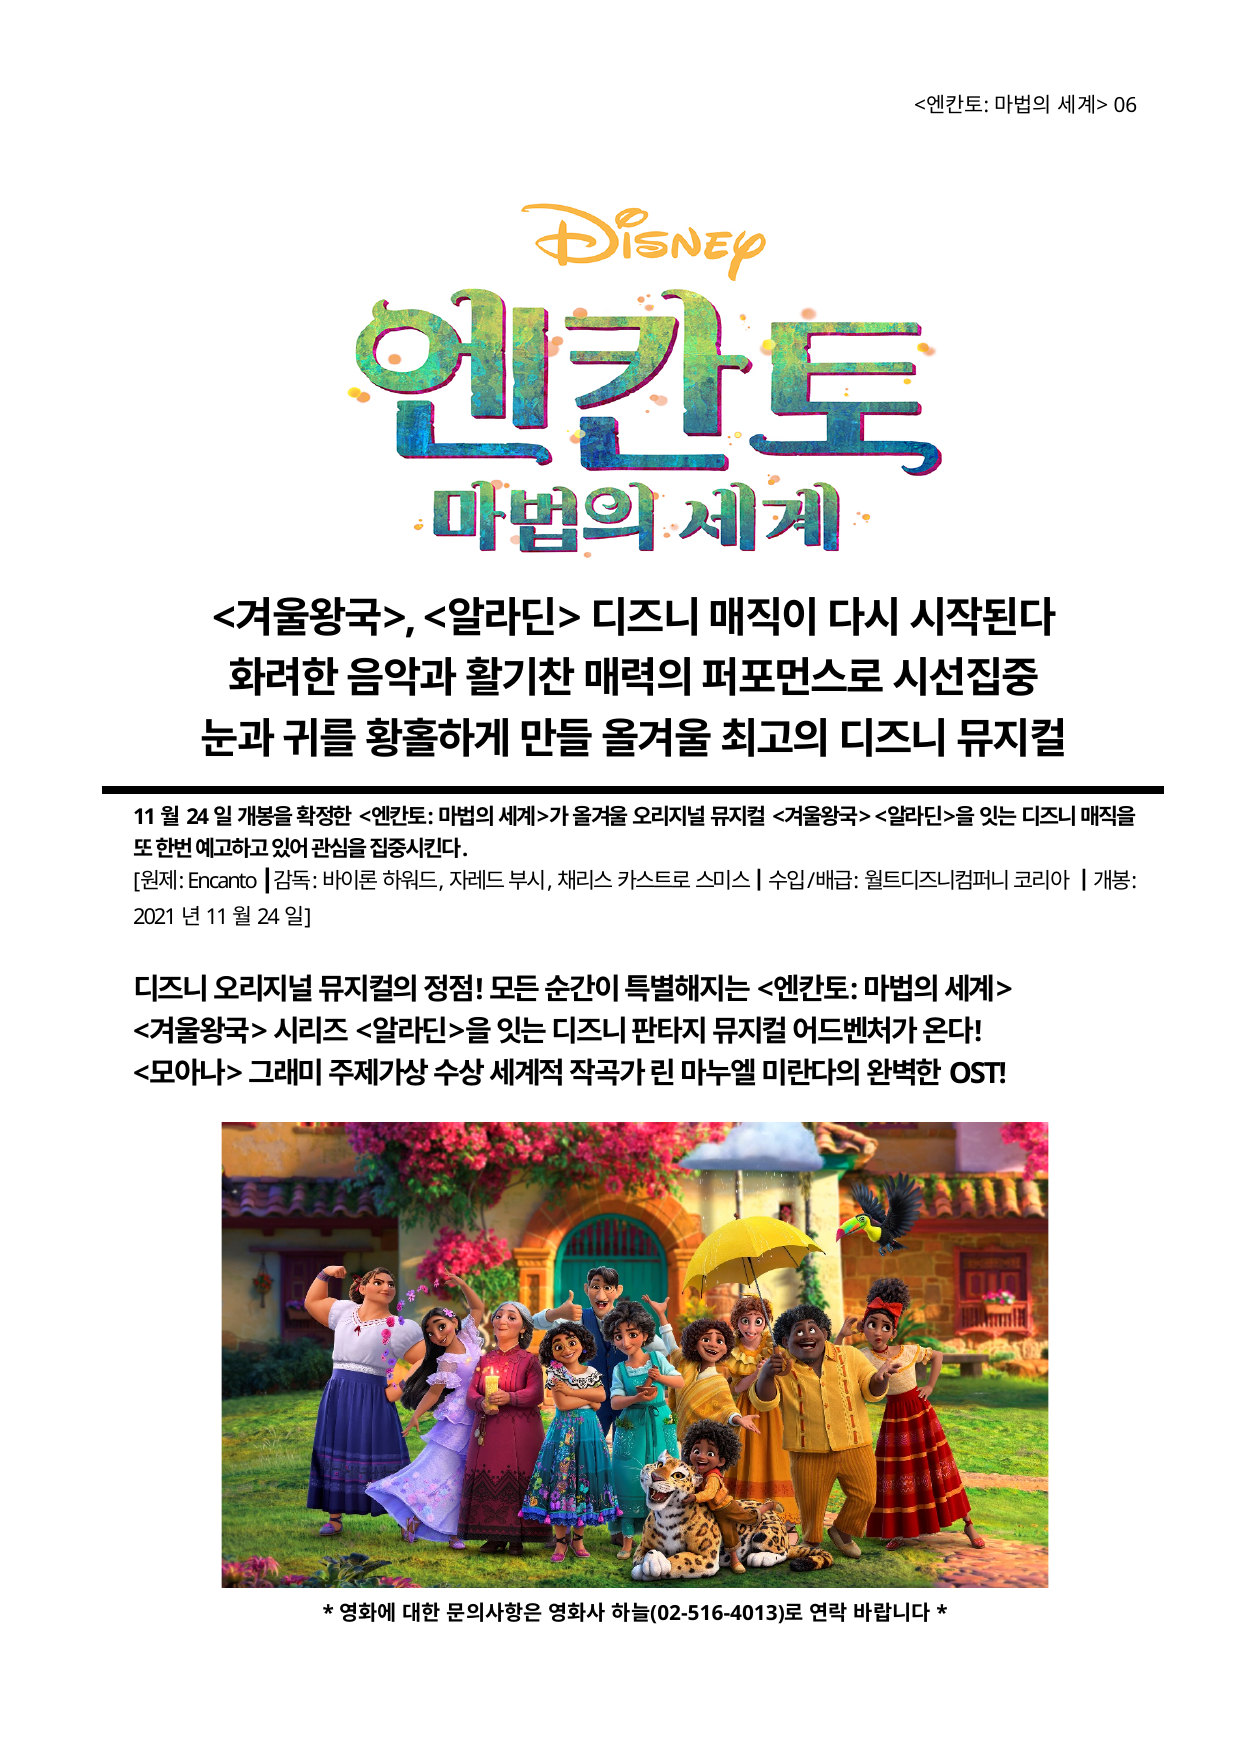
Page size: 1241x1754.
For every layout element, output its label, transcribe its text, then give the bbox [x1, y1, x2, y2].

text <겨울왕국>, <알라딘> 디즈니 매직이 다시 시작된다 [133, 584, 1137, 644]
picture [313, 177, 975, 584]
text [원제: Encanto ┃감독: 바이론 하워드, 자레드 부시, 채리스 카스트로 스미스┃수입/배급: 월트디즈니컴퍼니 코리아 ┃개봉: 2021년 11월 24일] [133, 863, 1137, 931]
picture [221, 1122, 1049, 1588]
text 화려한 음악과 활기찬 매력의 퍼포먼스로 시선집중 [133, 644, 1137, 705]
text 11월 24일 개봉을 확정한 <엔칸토: 마법의 세계>가 올겨울 오리지널 뮤지컬 <겨울왕국> <알라딘>을 잇는 디즈니 매직을 또 한번 예고하고 있어 관심을 집중시킨다. [133, 799, 1137, 863]
text <모아나> 그래미 주제가상 수상 세계적 작곡가 린 마누엘 미란다의 완벽한 OST! [133, 1050, 1137, 1092]
text <겨울왕국> 시리즈 <알라딘>을 잇는 디즈니 판타지 뮤지컬 어드벤처가 온다! [133, 1008, 1137, 1050]
text 눈과 귀를 황홀하게 만들 올겨울 최고의 디즈니 뮤지컬 [133, 705, 1137, 765]
text 디즈니 오리지널 뮤지컬의 정점! 모든 순간이 특별해지는 <엔칸토: 마법의 세계> [133, 965, 1137, 1008]
